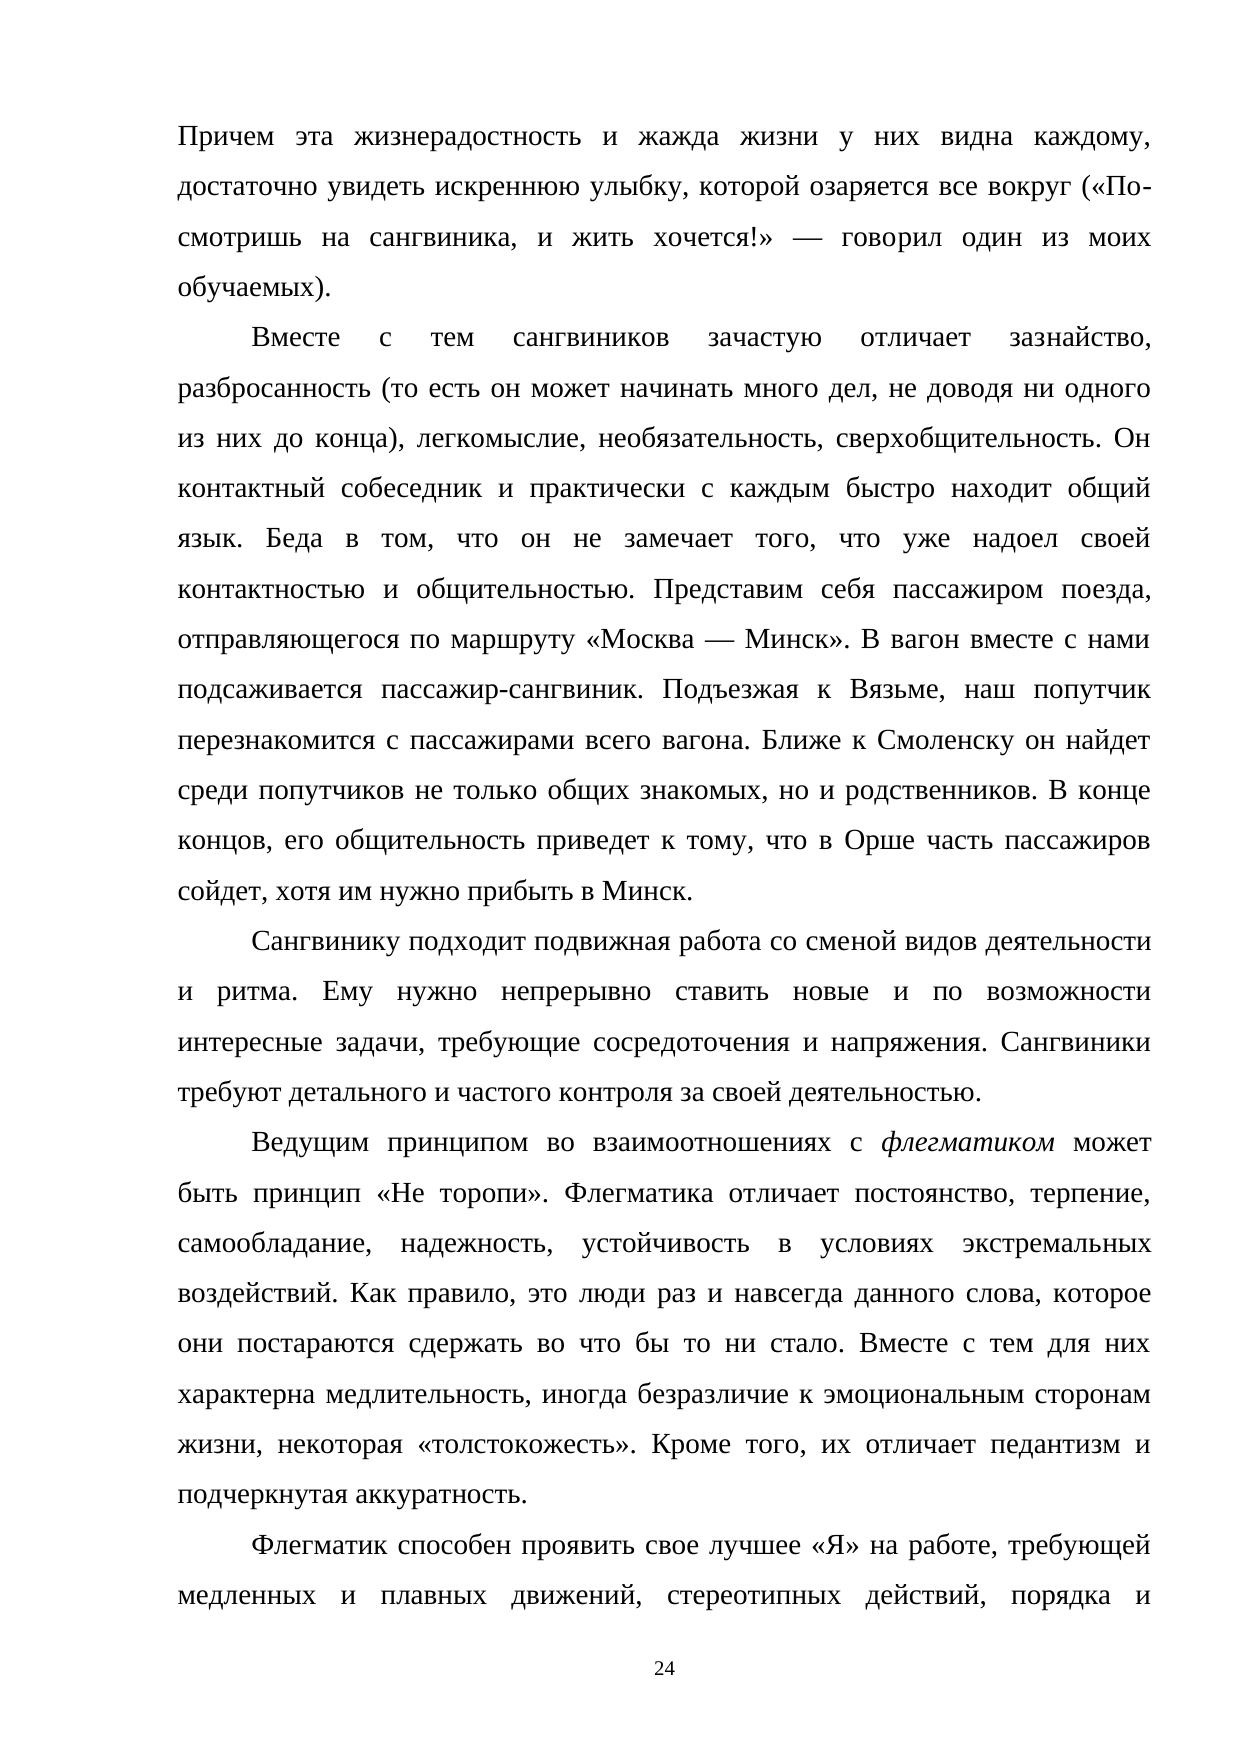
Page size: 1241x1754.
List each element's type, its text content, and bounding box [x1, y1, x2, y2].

text Вместе с тем сангвиников зачастую отличает зазнайство, разбросанность (то есть он может начинать много дел, не доводя ни одного из них до конца), легкомыслие, необязательность, сверхобщительность. Он контактный собеседник и практически с каждым быстро находит общий язык. Беда в том, что он не замечает того, что уже надоел своей контактностью и общительностью. Представим себя пассажиром поезда, отправляющегося по маршруту «Москва — Минск». В вагон вместе с нами подсаживается пассажир-сангвиник. Подъезжая к Вязьме, наш попутчик перезнакомится с пассажирами всего вагона. Ближе к Смоленску он найдет среди попутчиков не только общих знакомых, но и родственников. В конце концов, его общительность приведет к тому, что в Орше часть пассажиров сойдет, хотя им нужно прибыть в Минск. [177, 319, 1152, 906]
text Ведущим принципом во взаимоотношениях с флегматиком может быть принцип «Не торопи». Флегматика отличает постоянство, терпение, самообладание, надежность, устойчивость в условиях экстремальных воздействий. Как правило, это люди раз и навсегда данного слова, которое они постараются сдержать во что бы то ни стало. Вместе с тем для них характерна медлительность, иногда безразличие к эмоциональным сторонам жизни, некоторая «толстокожесть». Кроме того, их отличает педантизм и подчеркнутая аккуратность. [177, 1124, 1152, 1510]
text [177, 118, 1152, 303]
text Сангвинику подходит подвижная работа со сменой видов деятельности и ритма. Ему нужно непрерывно ставить новые и по возможности интересные задачи, требующие сосредоточения и напряжения. Сангвиники требуют детального и частого контроля за своей деятельностью. [177, 923, 1152, 1108]
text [177, 1527, 1152, 1611]
